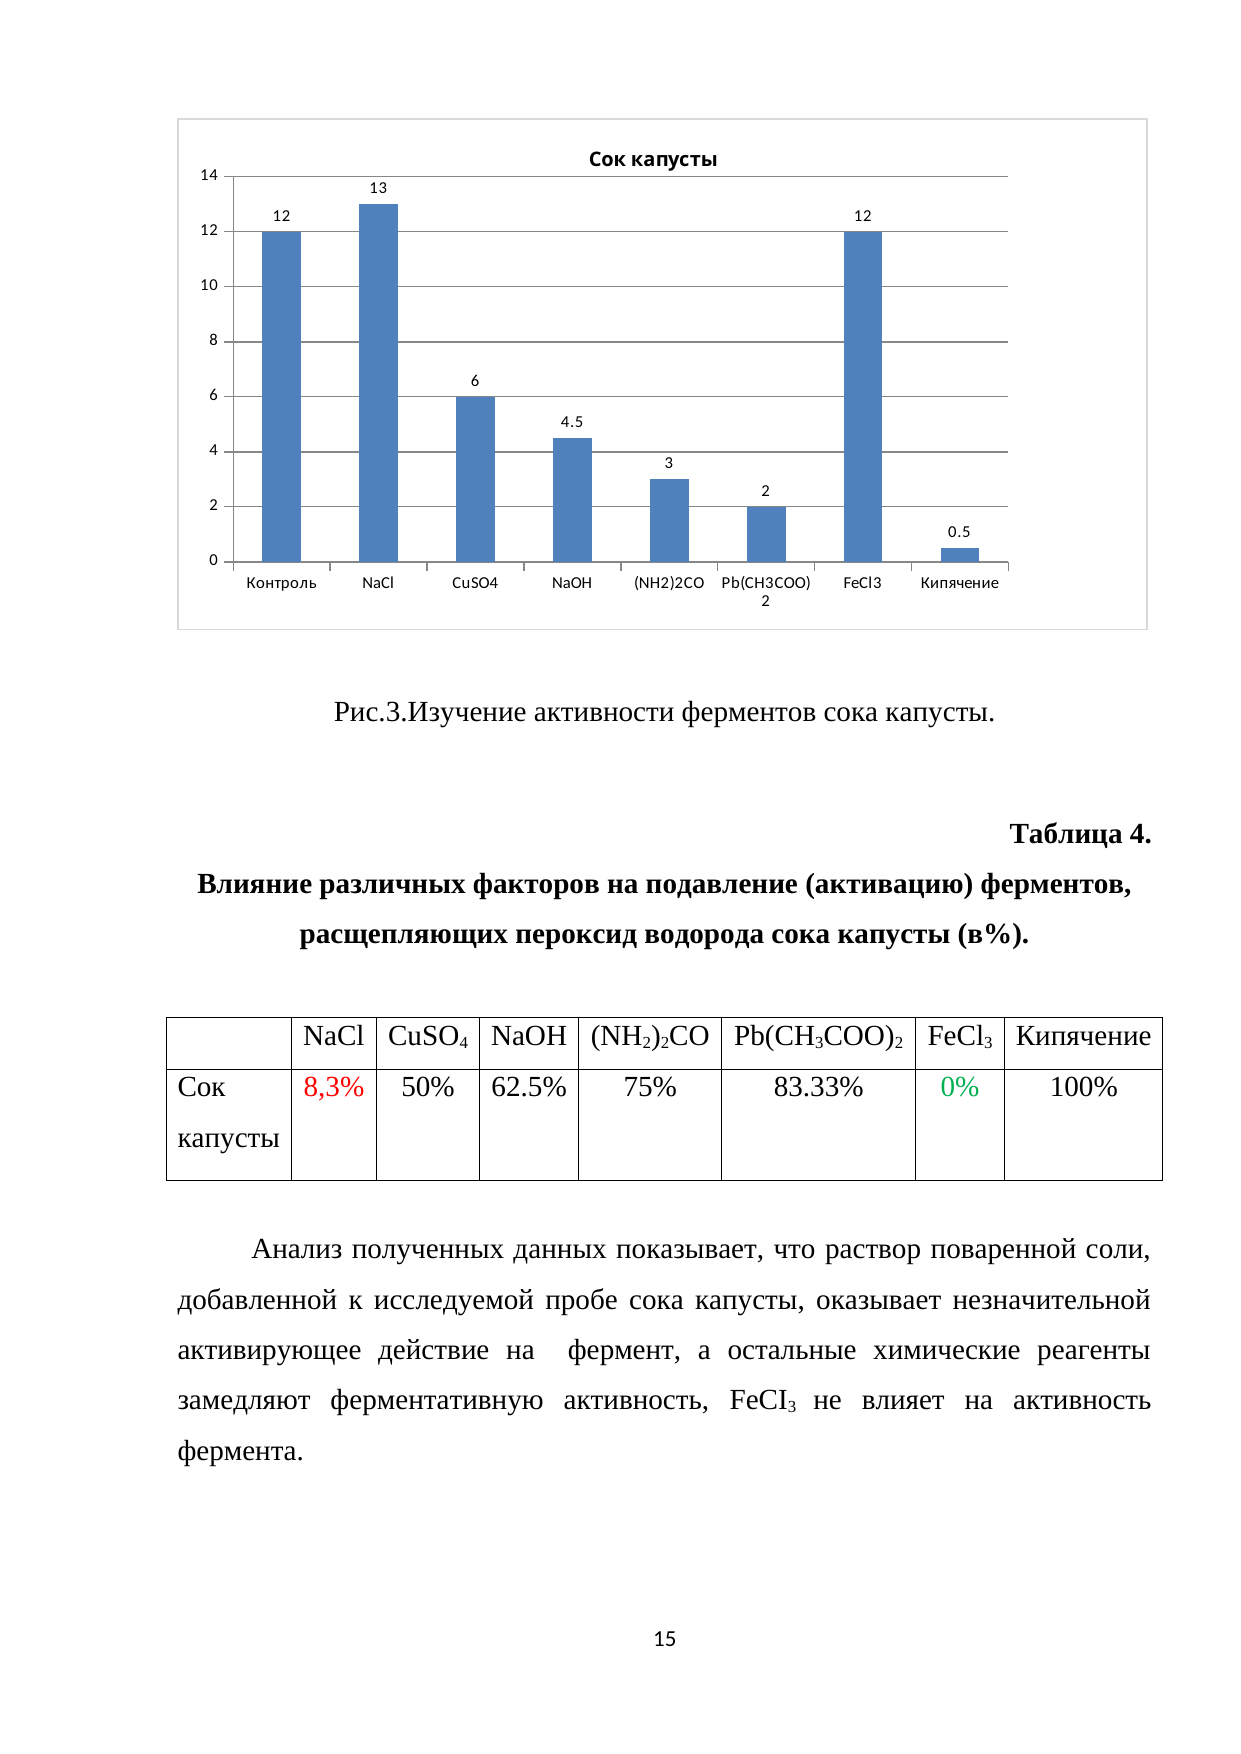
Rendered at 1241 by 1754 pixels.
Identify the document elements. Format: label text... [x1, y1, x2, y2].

text Влияние различных факторов на подавление (активацию) ферментов, расщепляющих пероксид водорода сока капусты (в%). [177, 866, 1152, 950]
text Анализ полученных данных показывает, что раствор поваренной соли, добавленной к исследуемой пробе сока капусты, оказывает незначительной активирующее действие на фермент, а остальные химические реагенты замедляют ферментативную активность, FeCI3 не влияет на активность фермента. [177, 1231, 1152, 1466]
table_cell 62.5% [480, 1070, 578, 1180]
table_header NaCl [292, 1018, 376, 1068]
table_header CuSO4 [377, 1018, 479, 1068]
table_cell 0% [916, 1070, 1004, 1180]
text Рис.3.Изучение активности ферментов сока капусты. [177, 694, 1152, 728]
table_cell 75% [579, 1070, 721, 1180]
table_cell 83.33% [722, 1070, 915, 1180]
table_header Кипячение [1005, 1018, 1162, 1068]
table_cell 50% [377, 1070, 479, 1180]
table_header NaOH [480, 1018, 578, 1068]
table_cell 100% [1005, 1070, 1162, 1180]
table_cell 8,3% [292, 1070, 376, 1180]
table_header [167, 1018, 291, 1068]
table_cell Сок капусты [167, 1070, 291, 1180]
table_header FeCl3 [916, 1018, 1004, 1068]
table_header (NH2)2CO [579, 1018, 721, 1068]
text Таблица 4. [177, 816, 1152, 849]
table_header Pb(CH3COO)2 [722, 1018, 915, 1068]
